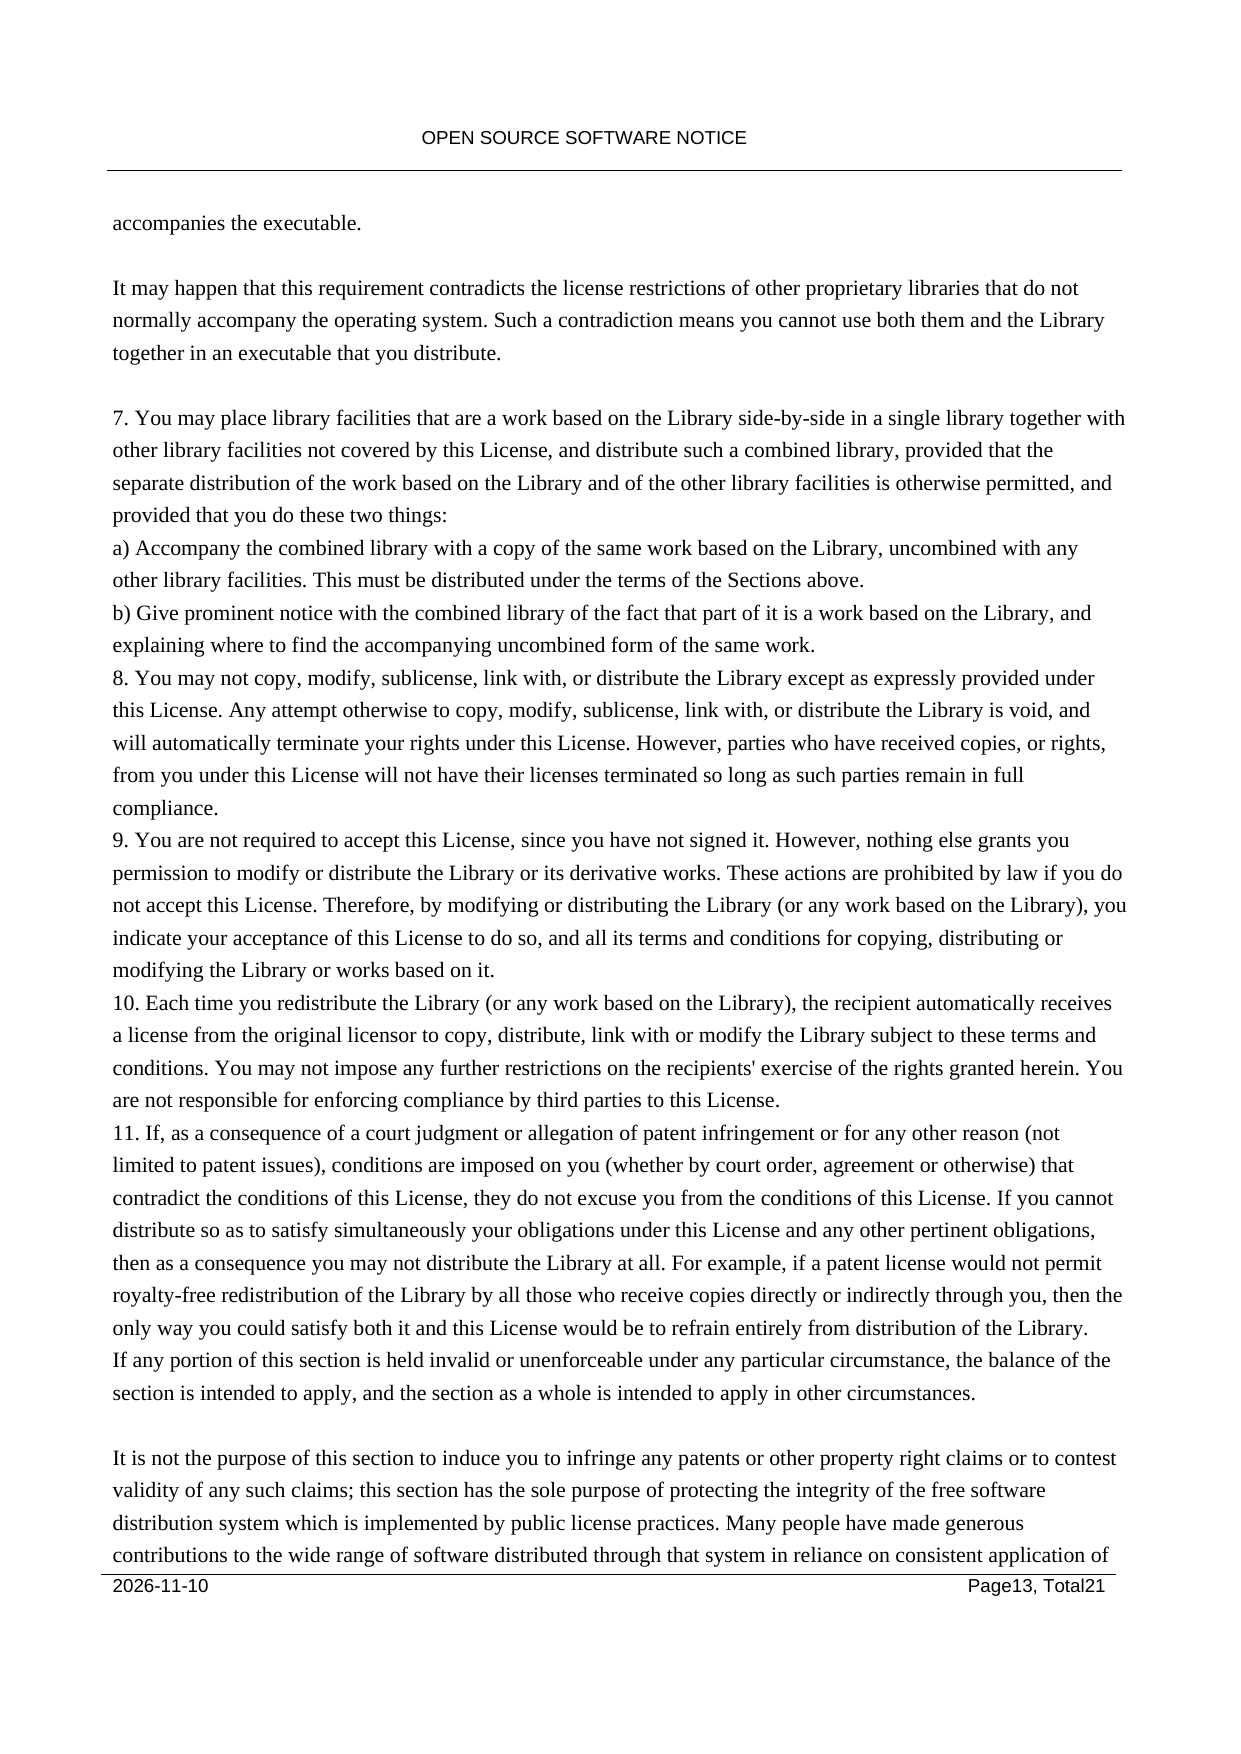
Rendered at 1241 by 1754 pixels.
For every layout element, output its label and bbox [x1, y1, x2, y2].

text [112, 206, 1128, 1571]
